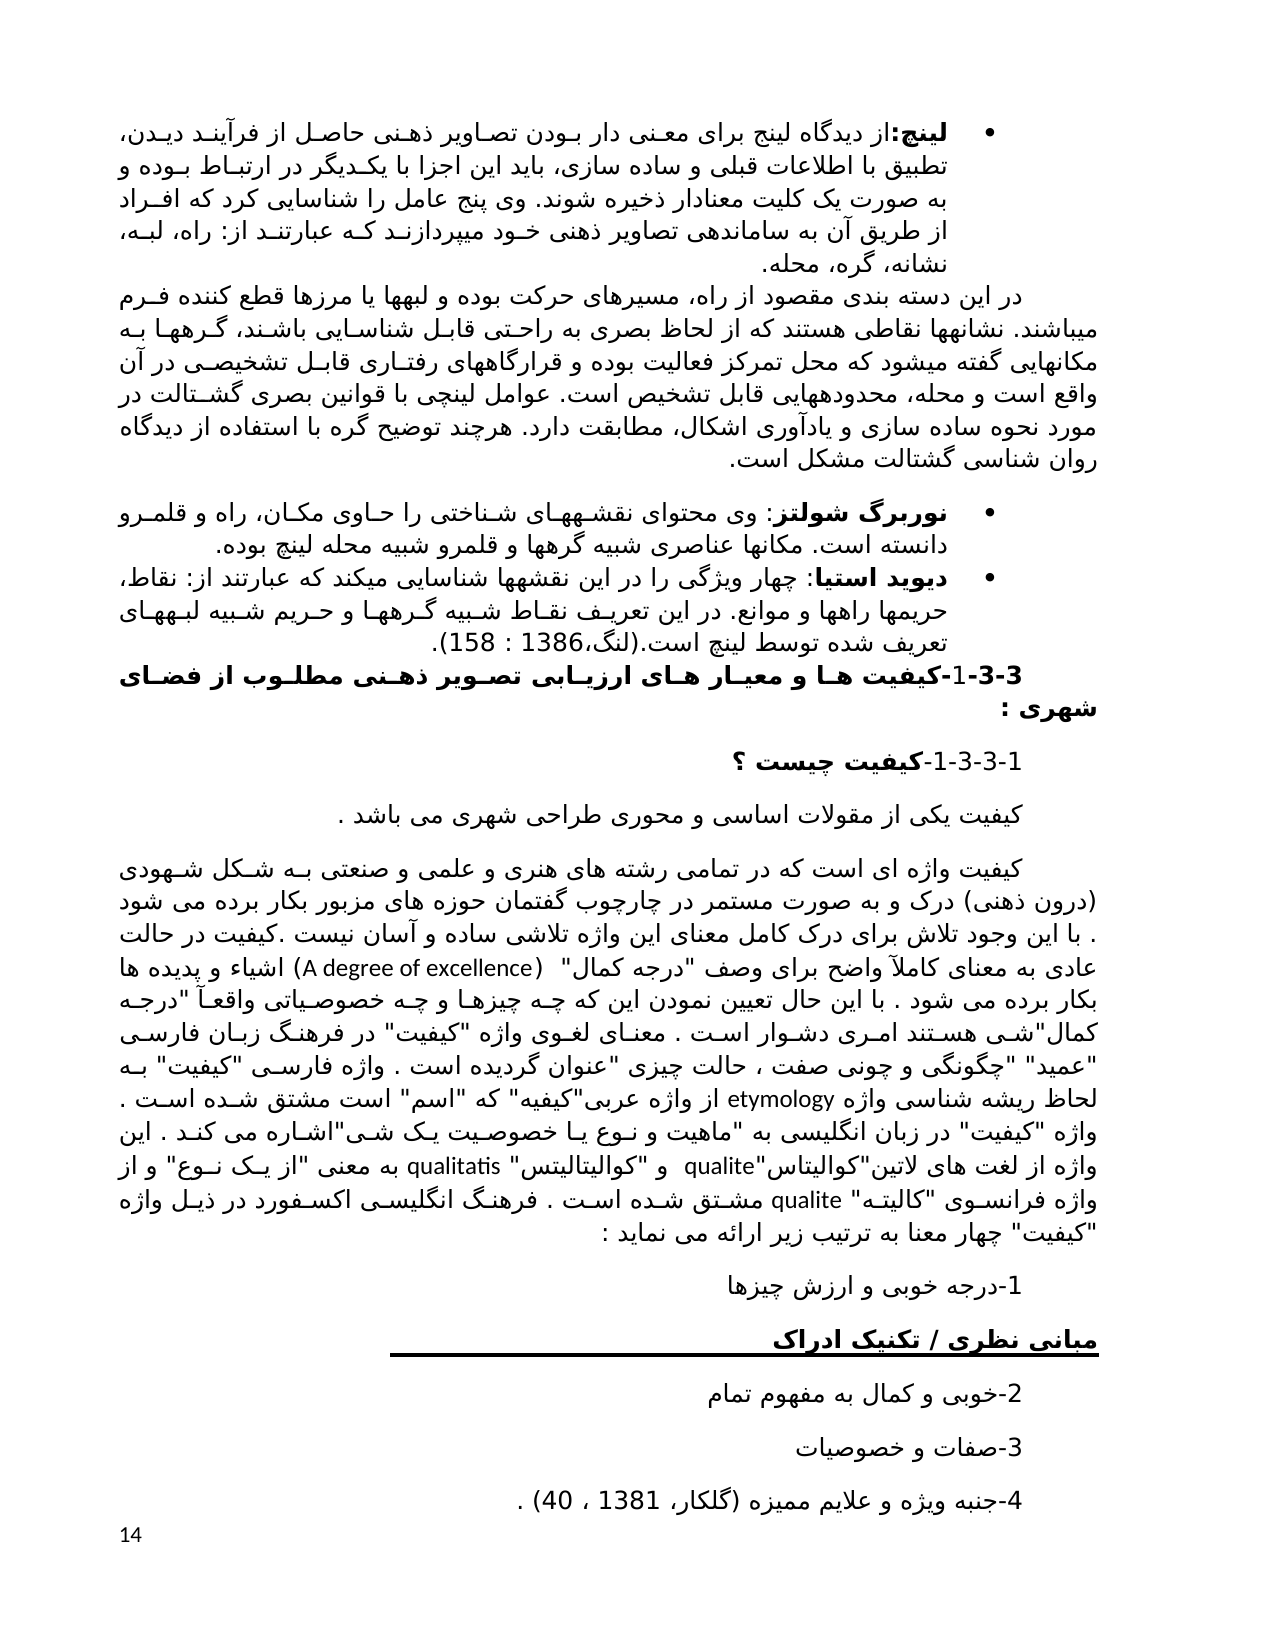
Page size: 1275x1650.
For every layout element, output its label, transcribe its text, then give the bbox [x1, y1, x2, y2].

text مبانی نظری / تکنیک ادراک [118, 1325, 1098, 1354]
list نوربرگ شولتز: وی محتوای نقشههای شناختی را حاوی مکان، راه و قلمرو دانسته است. مکانها عناصری شبیه گرهها و قلمرو شبیه محله لینچ بوده. [118, 498, 986, 560]
list لینچ:از دیدگاه لینج برای معنی دار بودن تصاویر ذهنی حاصل از فرآیند دیدن، تطبیق با اطلاعات قبلی و ساده سازی، باید این اجزا با یکدیگر در ارتباط بوده و به صورت یک کلیت معنادار ذخیره شوند. وی پنج عامل را شناسایی کرد که افراد از طریق آن به ساماندهی تصاویر ذهنی خود میپردازند که عبارتند از: راه، لبه، نشانه، گره، محله. [118, 118, 986, 278]
text 1-3-3-1-کیفیت چیست ؟ [118, 747, 1098, 776]
text کیفیت یکی از مقولات اساسی و محوری طراحی شهری می باشد . [118, 801, 1098, 830]
text 2-خوبی و کمال به مفهوم تمام [118, 1379, 1098, 1408]
text 3-صفات و خصوصیات [118, 1433, 1098, 1462]
text در این دسته بندی مقصود از راه، مسیرهای حرکت بوده و لبهها یا مرزها قطع کننده فرم میباشند. نشانهها نقاطی هستند که از لحاظ بصری به راحتی قابل شناسایی باشند، گرهها به مکانهایی گفته میشود که محل تمرکز فعالیت بوده و قرارگاههای رفتاری قابل تشخیصی در آن واقع است و محله، محدودههایی قابل تشخیص است. عوامل لینچی با قوانین بصری گشتالت در مورد نحوه ساده سازی و یادآوری اشکال، مطابقت دارد. هرچند توضیح گره با استفاده از دیدگاه روان شناسی گشتالت مشکل است. [118, 282, 1098, 474]
text 4-جنبه ویژه و علایم ممیزه (گلکار، 1381 ، 40) . [118, 1486, 1098, 1515]
text 1-3-3-کیفیت ها و معیار های ارزیابی تصویر ذهنی مطلوب از فضای شهری : [118, 661, 1098, 723]
text 1-درجه خوبی و ارزش چیزها [118, 1271, 1098, 1301]
text کیفیت واژه ای است که در تمامی رشته های هنری و علمی و صنعتی به شکل شهودی (درون ذهنی) درک و به صورت مستمر در چارچوب گفتمان حوزه های مزبور بکار برده می شود . با این وجود تلاش برای درک کامل معنای این واژه تلاشی ساده و آسان نیست .کیفیت در حالت عادی به معنای کاملآ واضح برای وصف "درجه کمال" (A degree of excellence) اشیاء و پدیده ها بکار برده می شود . با این حال تعیین نمودن این که چه چیزها و چه خصوصیاتی واقعآ "درجه کمال"شی هستند امری دشوار است . معنای لغوی واژه "کیفیت" در فرهنگ زبان فارسی "عمید" "چگونگی و چونی صفت ، حالت چیزی "عنوان گردیده است . واژه فارسی "کیفیت" به لحاظ ریشه شناسی واژه etymology از واژه عربی"کیفیه" که "اسم" است مشتق شده است . واژه "کیفیت" در زبان انگلیسی به "ماهیت و نوع یا خصوصیت یک شی"اشاره می کند . این واژه از لغت های لاتین"کوالیتاس"qualite و "کوالیتالیتس" qualitatis به معنی "از یک نوع" و از واژه فرانسوی "کالیته" qualite مشتق شده است . فرهنگ انگلیسی اکسفورد در ذیل واژه "کیفیت" چهار معنا به ترتیب زیر ارائه می نماید : [118, 854, 1098, 1247]
list دیوید استیا: چهار ویژگی را در این نقشهها شناسایی میکند که عبارتند از: نقاط، حریمها راهها و موانع. در این تعریف نقاط شبیه گرهها و حریم شبیه لبههای تعریف شده توسط لینچ است.(لنگ،1386 : 158). [118, 563, 986, 658]
